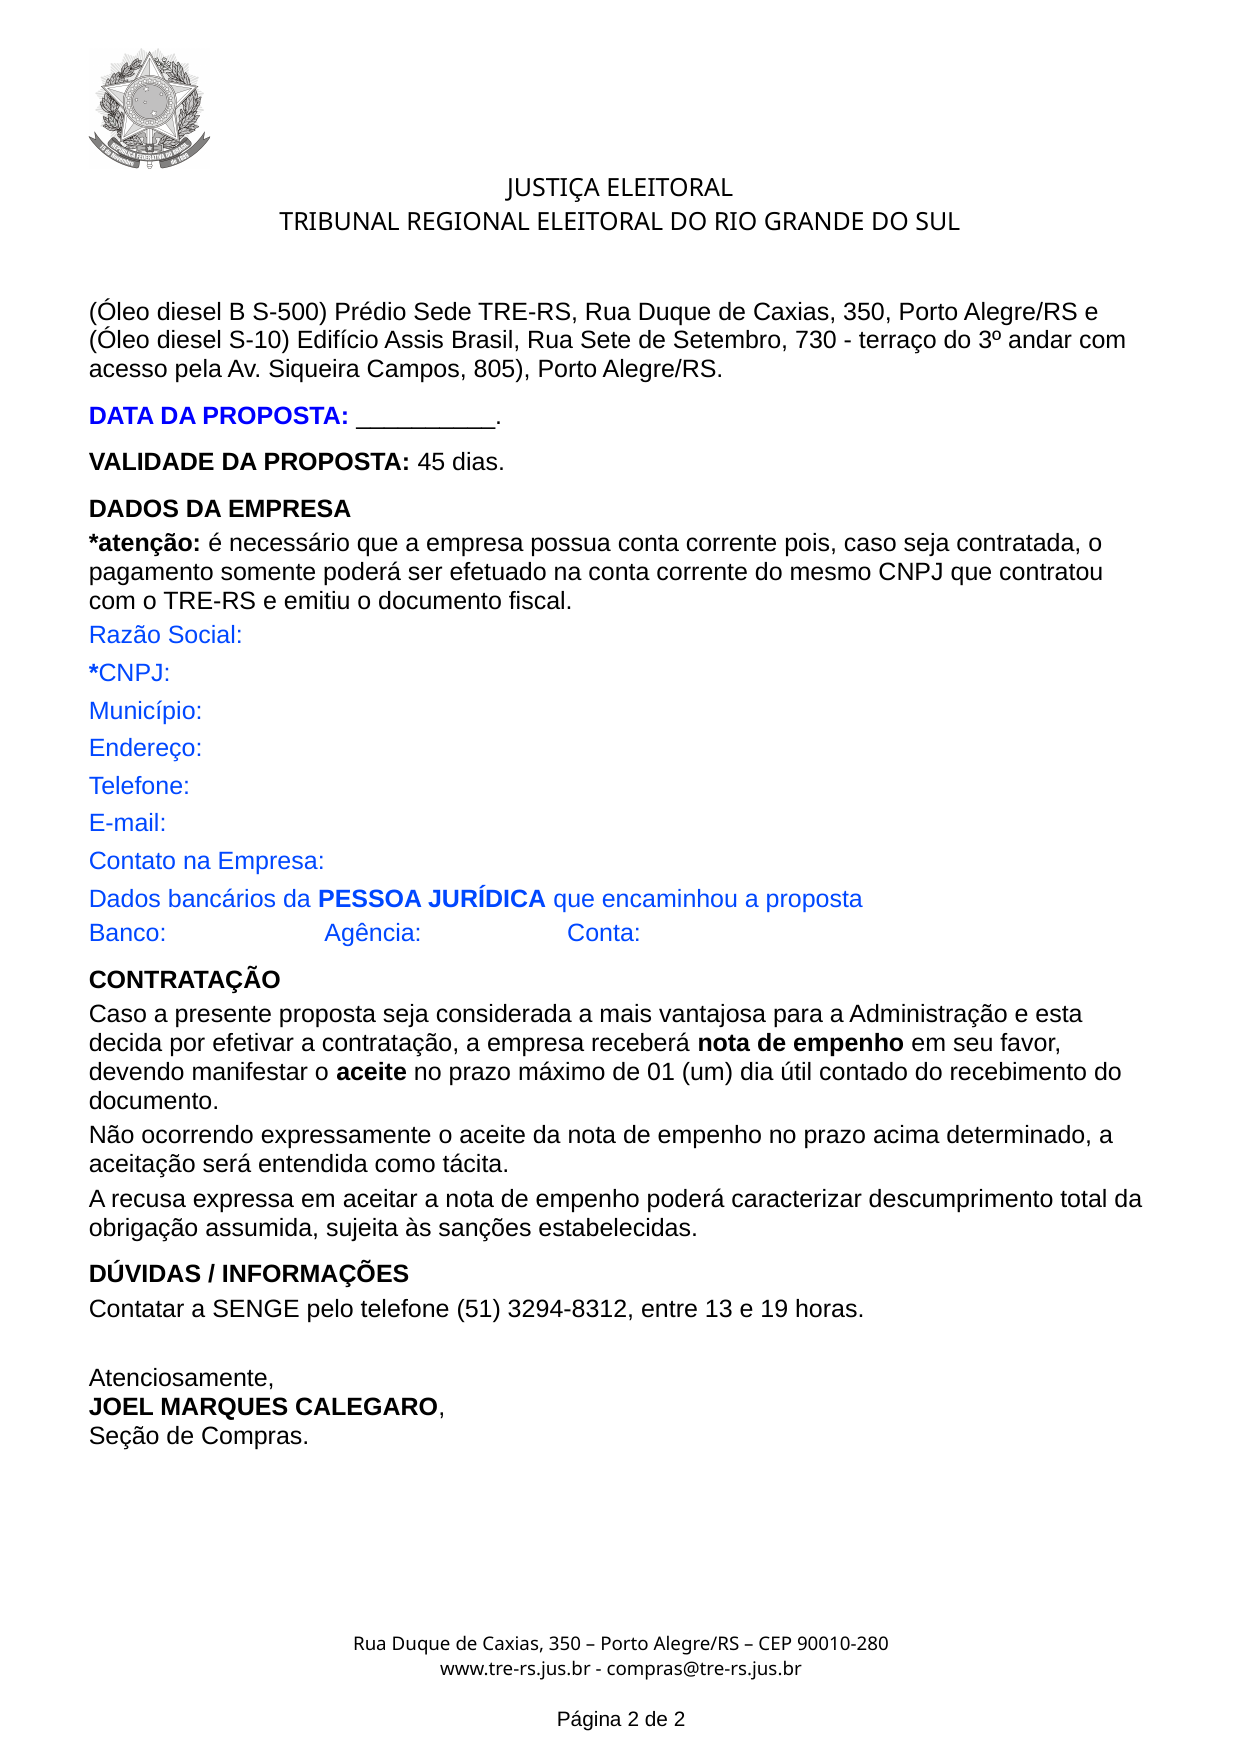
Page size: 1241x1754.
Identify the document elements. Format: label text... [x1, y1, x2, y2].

text Caso a presente proposta seja considerada a mais vantajosa para a Administração e esta decida por efetivar a contratação, a empresa receberá nota de empenho em seu favor, devendo manifestar o aceite no prazo máximo de 01 (um) dia útil contado do recebimento do documento. [88, 999, 1152, 1114]
text Seção de Compras. [88, 1421, 1152, 1449]
text *CNPJ: [88, 658, 1152, 687]
text VALIDADE DA PROPOSTA: 45 dias. [88, 447, 1152, 476]
text Dados bancários da PESSOA JURÍDICA que encaminhou a proposta [88, 884, 1152, 912]
text *atenção: é necessário que a empresa possua conta corrente pois, caso seja contratada, o pagamento somente poderá ser efetuado na conta corrente do mesmo CNPJ que contratou com o TRE-RS e emitiu o documento fiscal. [88, 528, 1152, 614]
text Município: [88, 696, 1152, 724]
text Telefone: [88, 771, 1152, 799]
text E-mail: [88, 808, 1152, 837]
text DADOS DA EMPRESA [88, 493, 1152, 522]
picture [88, 48, 211, 169]
text DATA DA PROPOSTA: __________. [88, 401, 1152, 429]
text CONTRATAÇÃO [88, 965, 1152, 993]
text Contato na Empresa: [88, 846, 1152, 875]
text Banco: Agência: Conta: [88, 918, 1152, 947]
text (Óleo diesel B S-500) Prédio Sede TRE-RS, Rua Duque de Caxias, 350, Porto Alegre/RS e (Óleo diesel S-10) Edifício Assis Brasil, Rua Sete de Setembro, 730 - terraço do 3º andar com acesso pela Av. Siqueira Campos, 805), Porto Alegre/RS. [88, 297, 1152, 383]
text Endereço: [88, 733, 1152, 762]
text Não ocorrendo expressamente o aceite da nota de empenho no prazo acima determinado, a aceitação será entendida como tácita. [88, 1120, 1152, 1178]
text A recusa expressa em aceitar a nota de empenho poderá caracterizar descumprimento total da obrigação assumida, sujeita às sanções estabelecidas. [88, 1184, 1152, 1241]
text Razão Social: [88, 620, 1152, 649]
text Contatar a SENGE pelo telefone (51) 3294-8312, entre 13 e 19 horas. [88, 1294, 1152, 1322]
text DÚVIDAS / INFORMAÇÕES [88, 1259, 1152, 1288]
text Atenciosamente, [88, 1363, 1152, 1392]
text JOEL MARQUES CALEGARO, [88, 1392, 1152, 1421]
